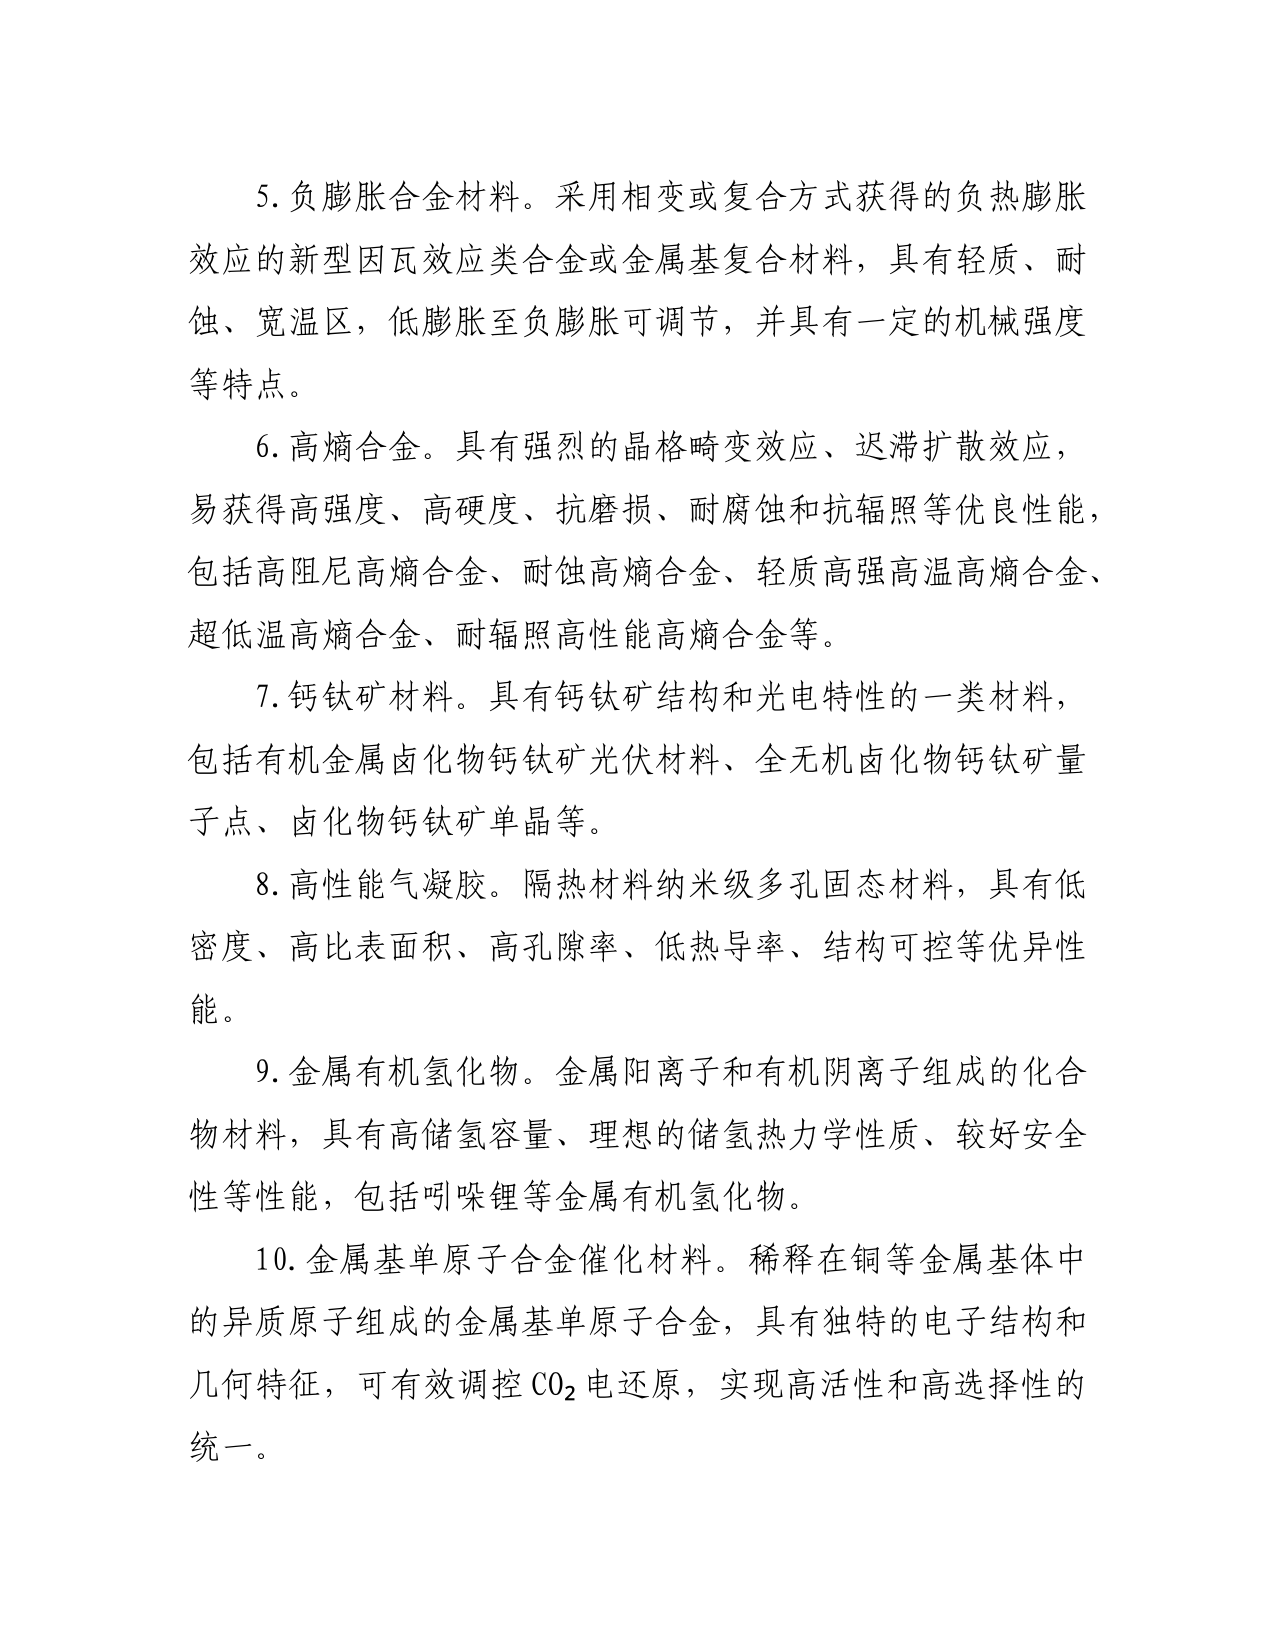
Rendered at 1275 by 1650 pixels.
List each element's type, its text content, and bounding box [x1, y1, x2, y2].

text 5.负膨胀合金材料。采用相变或复合方式获得的负热膨胀效应的新型因瓦效应类合金或金属基复合材料，具有轻质、耐蚀、宽温区，低膨胀至负膨胀可调节，并具有一定的机械强度等特点。 [187, 159, 1087, 409]
text 8.高性能气凝胶。隔热材料纳米级多孔固态材料，具有低密度、高比表面积、高孔隙率、低热导率、结构可控等优异性能。 [187, 846, 1087, 1034]
text 7.钙钛矿材料。具有钙钛矿结构和光电特性的一类材料，包括有机金属卤化物钙钛矿光伏材料、全无机卤化物钙钛矿量子点、卤化物钙钛矿单晶等。 [187, 659, 1087, 846]
text 9.金属有机氢化物。金属阳离子和有机阴离子组成的化合物材料，具有高储氢容量、理想的储氢热力学性质、较好安全性等性能，包括吲哚锂等金属有机氢化物。 [187, 1034, 1087, 1221]
text 10.金属基单原子合金催化材料。稀释在铜等金属基体中的异质原子组成的金属基单原子合金，具有独特的电子结构和几何特征，可有效调控CO₂电还原，实现高活性和高选择性的统一。 [187, 1221, 1087, 1471]
text 6.高熵合金。具有强烈的晶格畸变效应、迟滞扩散效应，易获得高强度、高硬度、抗磨损、耐腐蚀和抗辐照等优良性能，包括高阻尼高熵合金、耐蚀高熵合金、轻质高强高温高熵合金、超低温高熵合金、耐辐照高性能高熵合金等。 [187, 409, 1087, 659]
